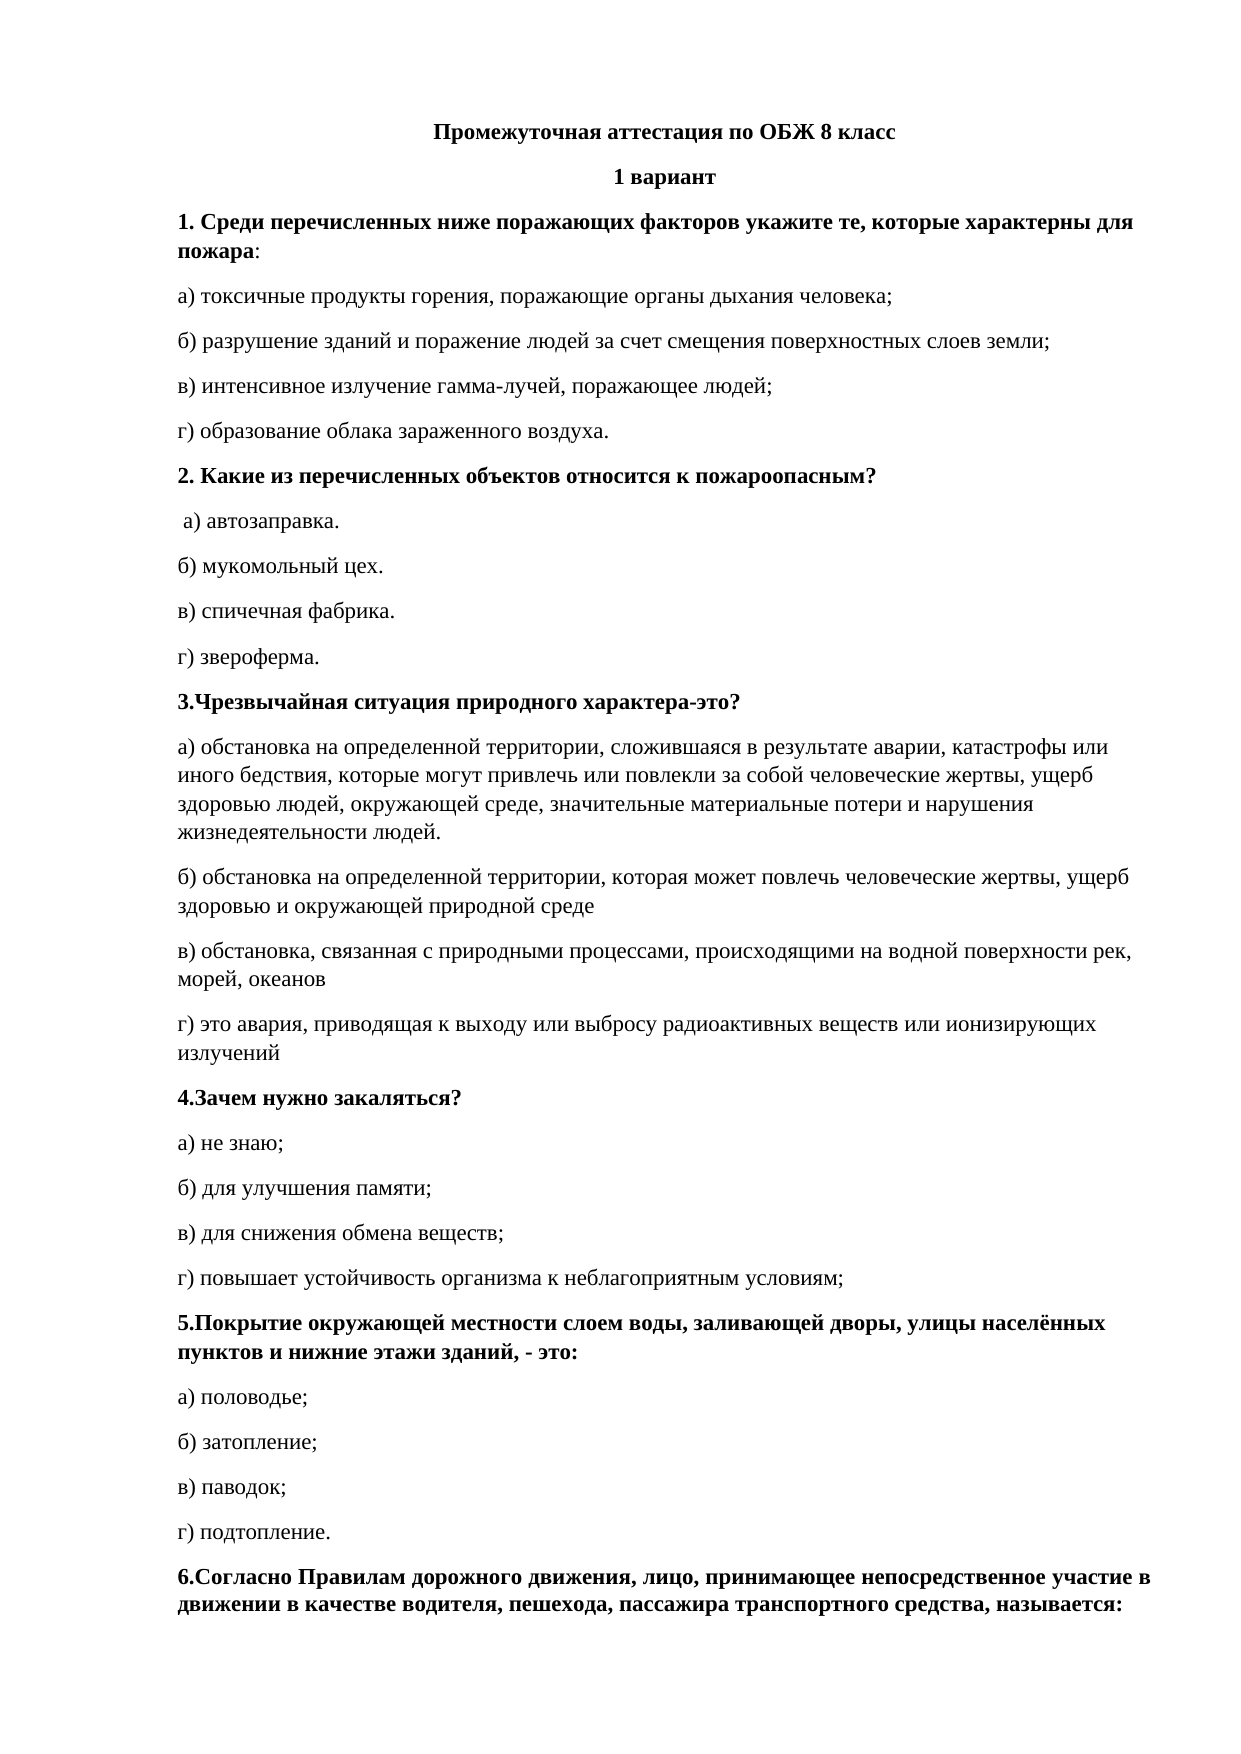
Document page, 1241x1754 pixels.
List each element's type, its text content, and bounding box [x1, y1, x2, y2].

text г) повышает устойчивость организма к неблагоприятным условиям; [177, 1264, 1152, 1291]
text б) разрушение зданий и поражение людей за счет смещения поверхностных слоев земли; [177, 327, 1152, 353]
text в) паводок; [177, 1473, 1152, 1499]
text г) это авария, приводящая к выходу или выбросу радиоактивных веществ или ионизирующих излучений [177, 1010, 1152, 1065]
text 6.Согласно Правилам дорожного движения, лицо, принимающее непосредственное участие в движении в качестве водителя, пешехода, пассажира транспортного средства, называется: [177, 1563, 1152, 1616]
text 5.Покрытие окружающей местности слоем воды, заливающей дворы, улицы населённых пунктов и нижние этажи зданий, - это: [177, 1309, 1152, 1364]
text а) токсичные продукты горения, поражающие органы дыхания человека; [177, 282, 1152, 308]
text в) для снижения обмена веществ; [177, 1219, 1152, 1246]
text б) затопление; [177, 1428, 1152, 1454]
text в) спичечная фабрика. [177, 598, 1152, 624]
text 2. Какие из перечисленных объектов относится к пожароопасным? [177, 462, 1152, 489]
text 1 вариант [177, 163, 1152, 189]
text г) образование облака зараженного воздуха. [177, 417, 1152, 443]
text б) для улучшения памяти; [177, 1174, 1152, 1201]
text 4.Зачем нужно закаляться? [177, 1084, 1152, 1110]
text Промежуточная аттестация по ОБЖ 8 класс [177, 118, 1152, 144]
text в) обстановка, связанная с природными процессами, происходящими на водной поверхности рек, морей, океанов [177, 937, 1152, 992]
text б) обстановка на определенной территории, которая может повлечь человеческие жертвы, ущерб здоровью и окружающей природной среде [177, 863, 1152, 918]
text 3.Чрезвычайная ситуация природного характера-это? [177, 688, 1152, 714]
text а) не знаю; [177, 1129, 1152, 1155]
text г) звероферма. [177, 643, 1152, 669]
text г) подтопление. [177, 1518, 1152, 1545]
text б) мукомольный цех. [177, 552, 1152, 579]
text а) автозаправка. [177, 507, 1152, 534]
text 1. Среди перечисленных ниже поражающих факторов укажите те, которые характерны для пожара: [177, 208, 1152, 263]
text а) половодье; [177, 1383, 1152, 1409]
text в) интенсивное излучение гамма-лучей, поражающее людей; [177, 372, 1152, 398]
text а) обстановка на определенной территории, сложившаяся в результате аварии, катастрофы или иного бедствия, которые могут привлечь или повлекли за собой человеческие жертвы, ущерб здоровью людей, окружающей среде, значительные материальные потери и нарушения жизнедеятельности людей. [177, 733, 1152, 844]
